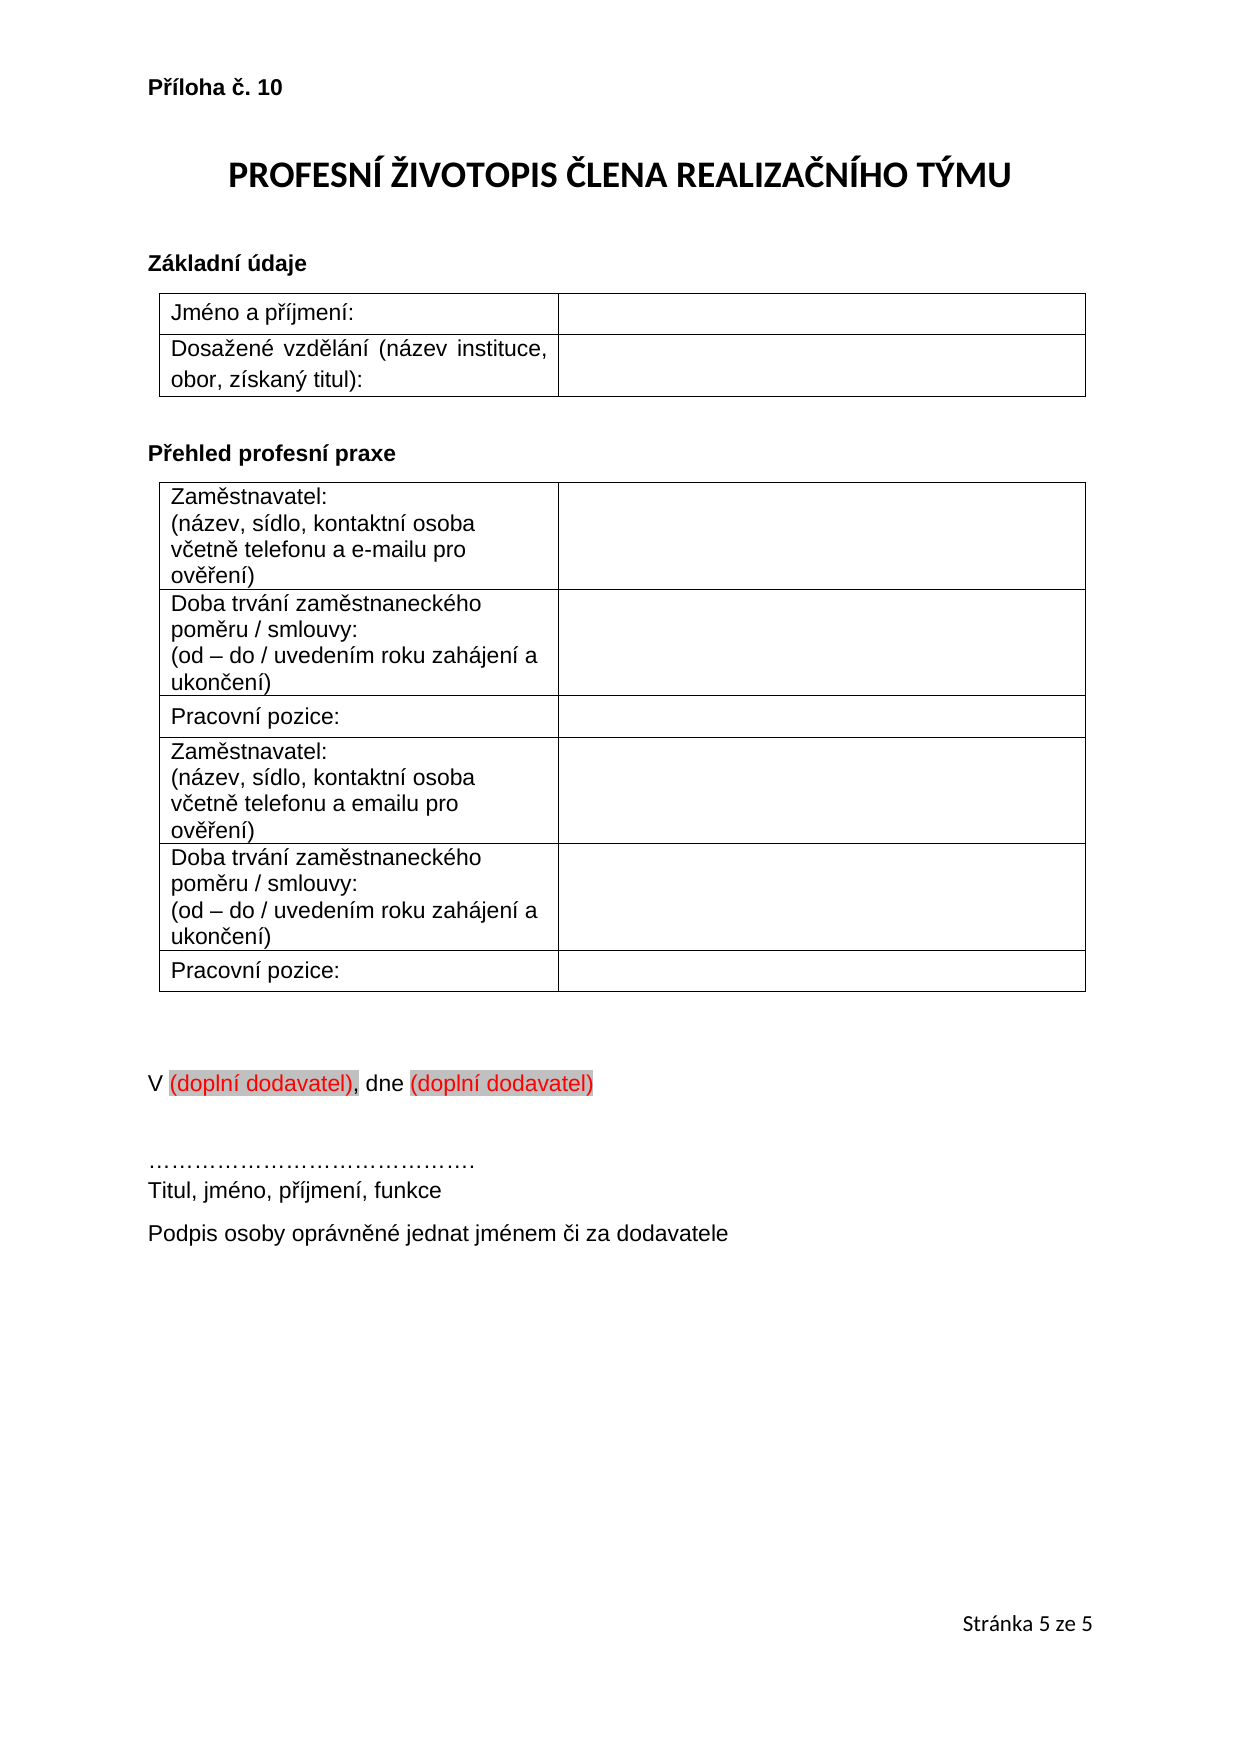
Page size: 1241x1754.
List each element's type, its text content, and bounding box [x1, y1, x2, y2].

table_cell [559, 844, 1085, 949]
text Podpis osoby oprávněné jednat jménem či za dodavatele [148, 1220, 1093, 1247]
table_cell [559, 590, 1085, 695]
table_cell [559, 335, 1085, 396]
table_header Zaměstnavatel: (název, sídlo, kontaktní osoba včetně telefonu a e-mailu pro ověření) [160, 483, 558, 589]
text PROFESNÍ ŽIVOTOPIS ČLENA REALIZAČNÍHO TÝMU [148, 151, 1093, 197]
table_cell Doba trvání zaměstnaneckého poměru / smlouvy: (od – do / uvedením roku zahájení a ukončení) [160, 590, 558, 695]
table_cell [559, 696, 1085, 737]
table_cell Zaměstnavatel: (název, sídlo, kontaktní osoba včetně telefonu a emailu pro ověření) [160, 738, 558, 843]
table_cell [559, 738, 1085, 843]
text Základní údaje [148, 250, 1093, 277]
text ……………………………………. Titul, jméno, příjmení, funkce [148, 1147, 1093, 1204]
text Přehled profesní praxe [148, 439, 1093, 466]
table_cell [559, 951, 1085, 991]
table_cell Doba trvání zaměstnaneckého poměru / smlouvy: (od – do / uvedením roku zahájení a ukončení) [160, 844, 558, 949]
table_cell Dosažené vzdělání (název instituce, obor, získaný titul): [160, 335, 558, 396]
text V (doplní dodavatel), dne (doplní dodavatel) [148, 1069, 1093, 1096]
table_cell Pracovní pozice: [160, 951, 558, 991]
table_header [559, 483, 1085, 589]
table_header [559, 294, 1085, 334]
table_cell Pracovní pozice: [160, 696, 558, 737]
table_header Jméno a příjmení: [160, 294, 558, 334]
